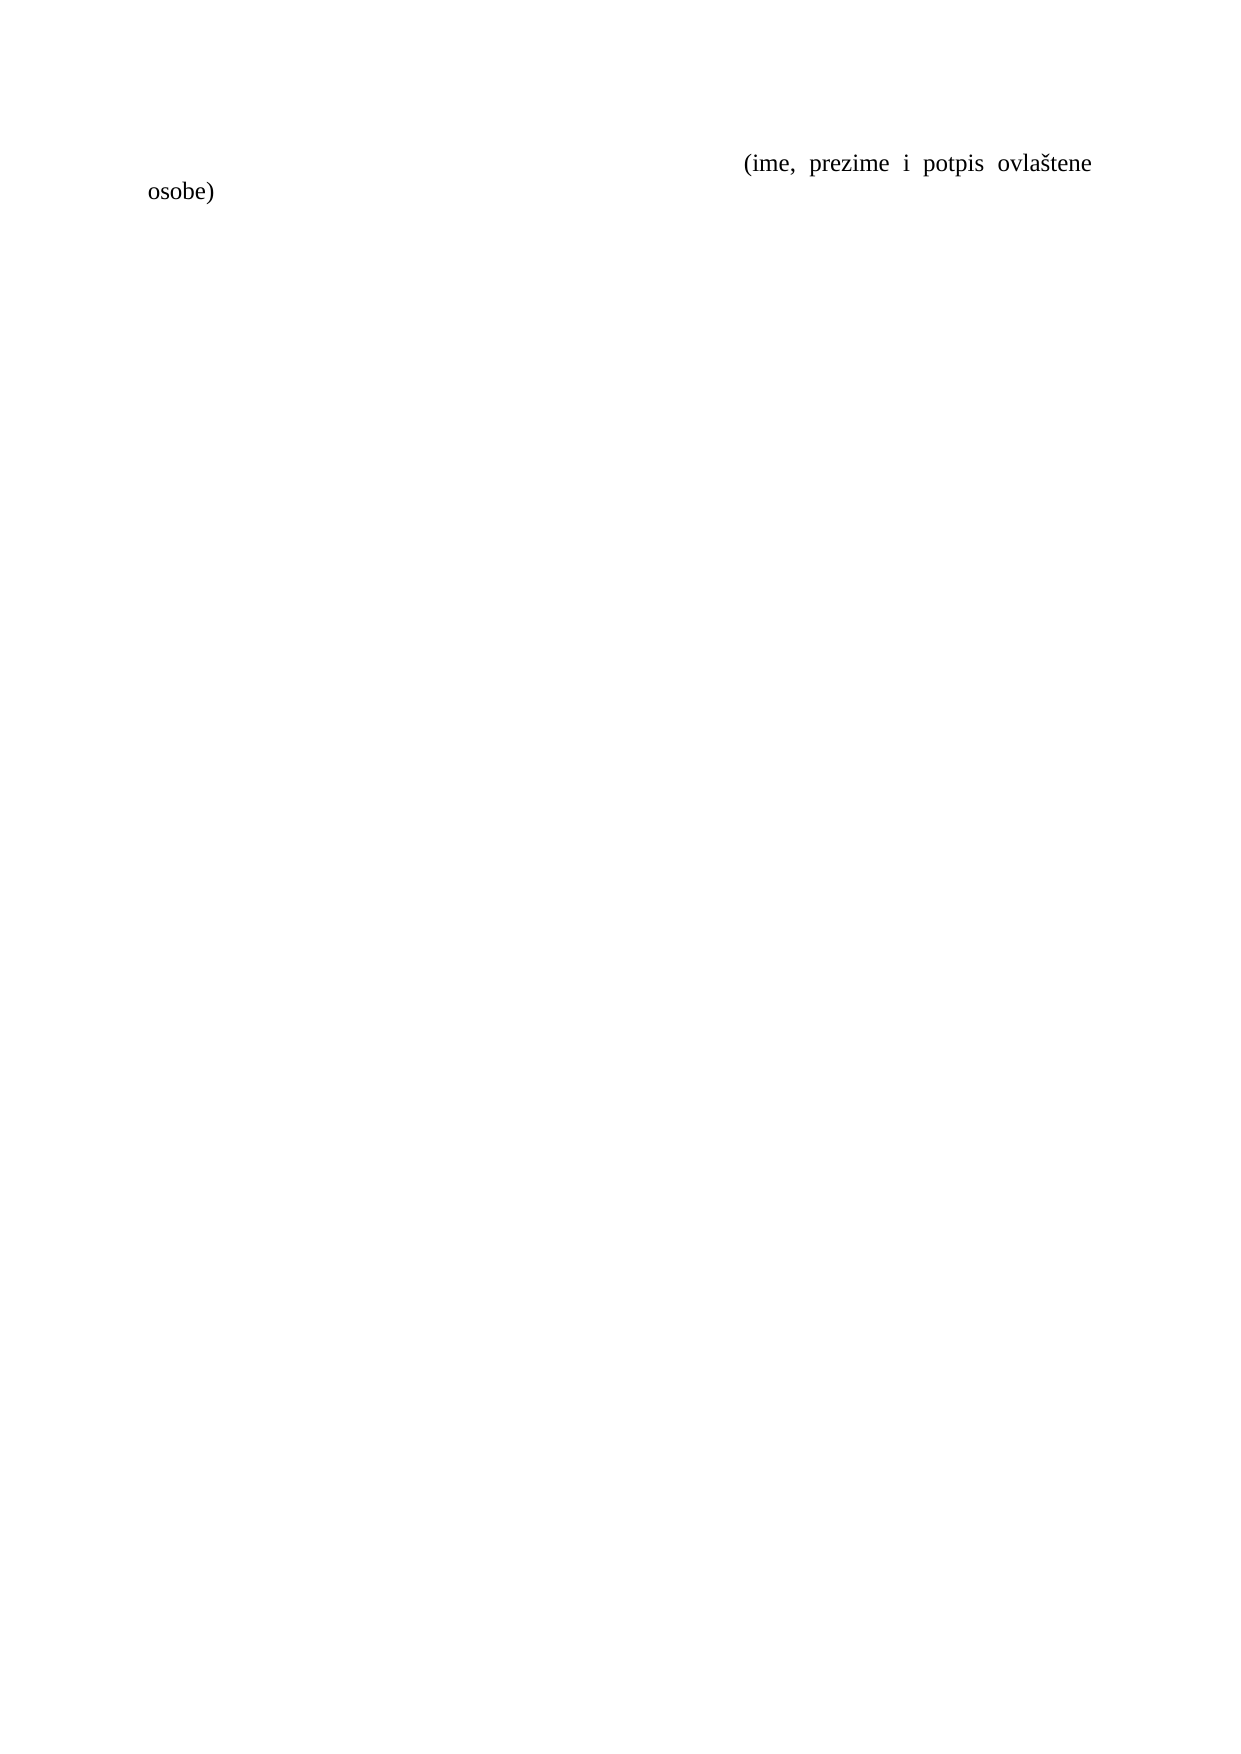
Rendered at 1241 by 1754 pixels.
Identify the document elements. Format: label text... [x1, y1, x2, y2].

text (ime, prezime i potpis ovlaštene osobe) [148, 148, 1093, 205]
